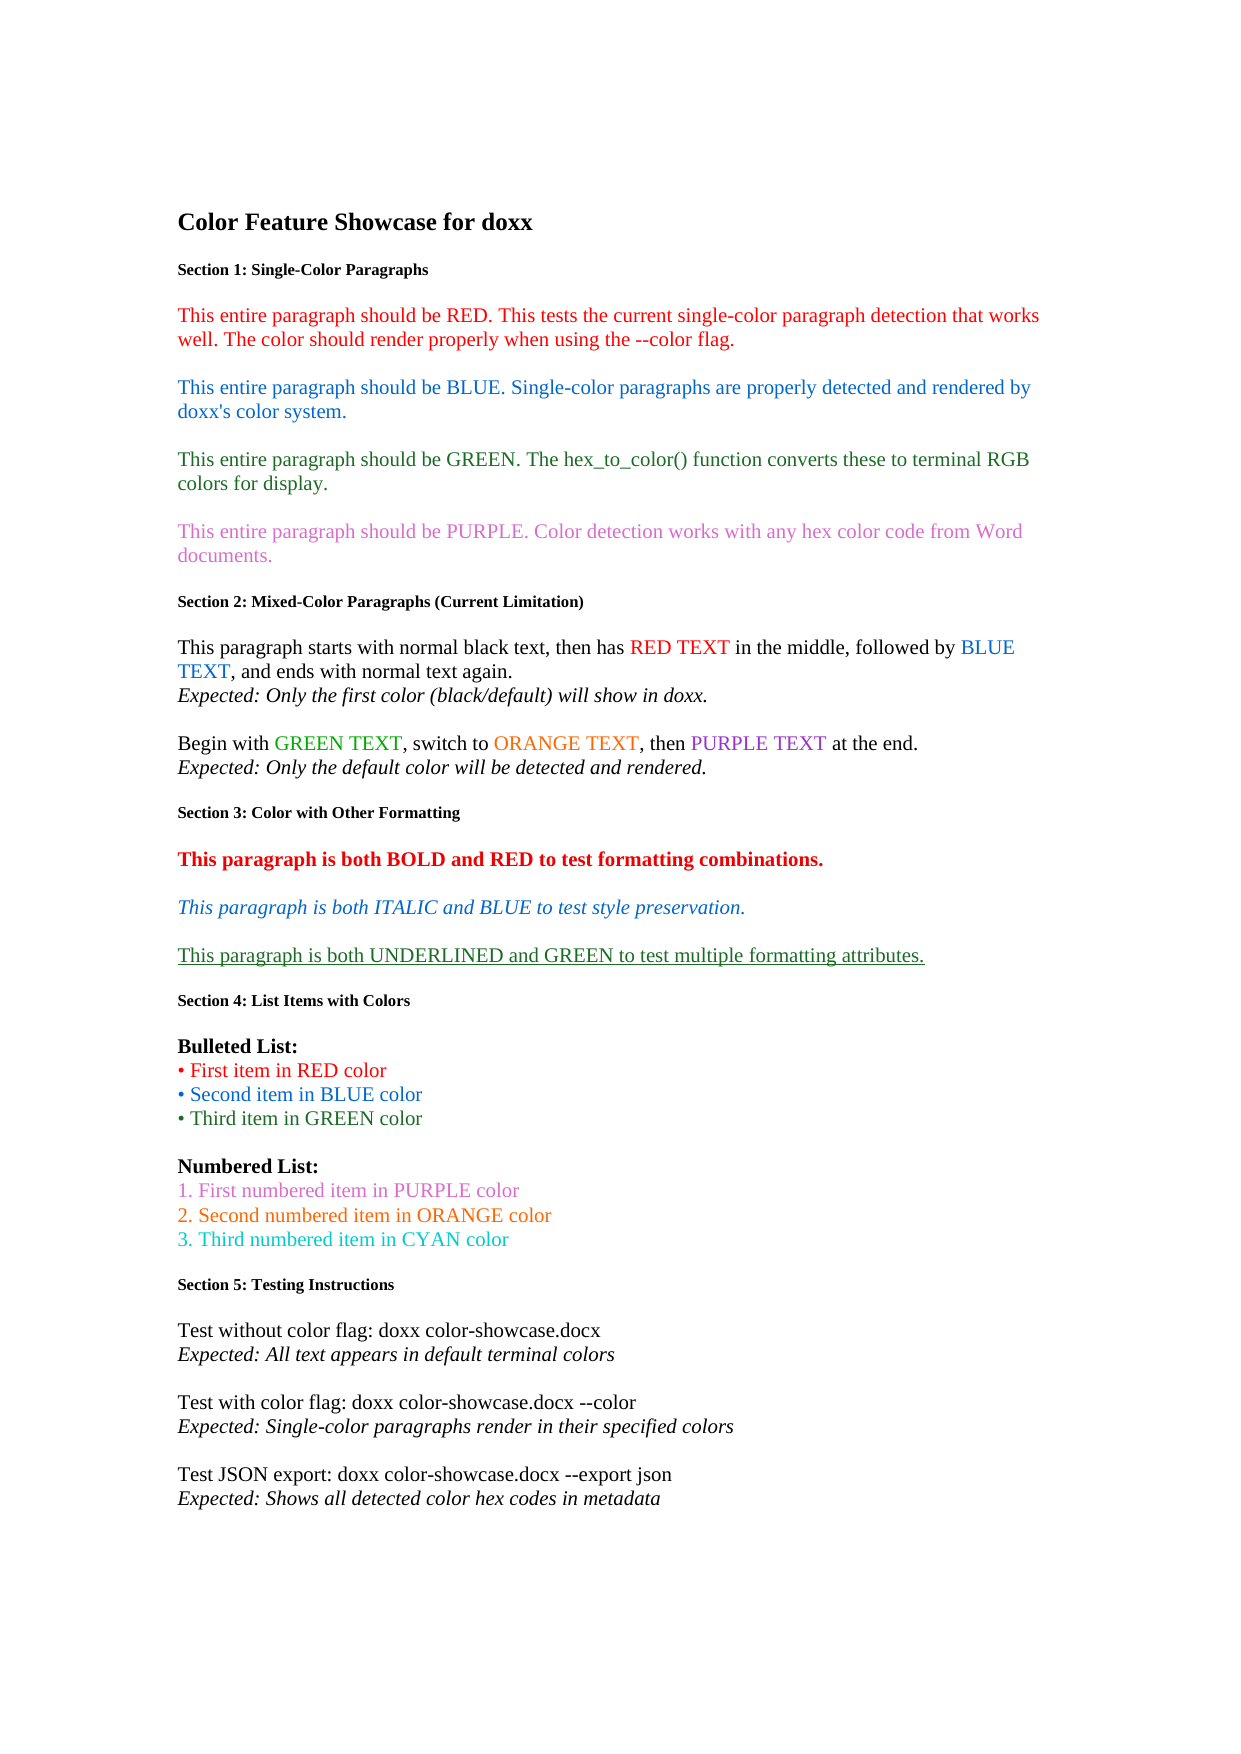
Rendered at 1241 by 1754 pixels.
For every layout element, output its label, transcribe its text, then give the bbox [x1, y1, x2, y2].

text Section 3: Color with Other Formatting [177, 803, 1063, 822]
text 1. First numbered item in PURPLE color [177, 1178, 1063, 1202]
text This entire paragraph should be PURPLE. Color detection works with any hex color code from Word documents. [177, 519, 1063, 567]
text Expected: Only the default color will be detected and rendered. [177, 755, 1063, 779]
text This paragraph is both ITALIC and BLUE to test style preservation. [177, 894, 1063, 919]
text Expected: Shows all detected color hex codes in metadata [177, 1486, 1063, 1510]
text Expected: Single-color paragraphs render in their specified colors [177, 1414, 1063, 1438]
text This paragraph is both UNDERLINED and GREEN to test multiple formatting attributes. [177, 943, 1063, 967]
text This paragraph starts with normal black text, then has RED TEXT in the middle, followed by BLUE TEXT, and ends with normal text again. [177, 635, 1063, 683]
text Test JSON export: doxx color-showcase.docx --export json [177, 1462, 1063, 1486]
text This entire paragraph should be RED. This tests the current single-color paragraph detection that works well. The color should render properly when using the --color flag. [177, 303, 1063, 351]
text This entire paragraph should be GREEN. The hex_to_color() function converts these to terminal RGB colors for display. [177, 447, 1063, 495]
text 3. Third numbered item in CYAN color [177, 1227, 1063, 1251]
text Numbered List: [177, 1154, 1063, 1178]
text • Third item in GREEN color [177, 1106, 1063, 1130]
text Test with color flag: doxx color-showcase.docx --color [177, 1390, 1063, 1414]
text • First item in RED color [177, 1058, 1063, 1082]
text Section 4: List Items with Colors [177, 991, 1063, 1010]
text Bulleted List: [177, 1034, 1063, 1058]
text Section 1: Single-Color Paragraphs [177, 259, 1063, 279]
text 2. Second numbered item in ORANGE color [177, 1202, 1063, 1227]
text • Second item in BLUE color [177, 1082, 1063, 1106]
text Color Feature Showcase for doxx [177, 207, 1063, 236]
text This paragraph is both BOLD and RED to test formatting combinations. [177, 846, 1063, 871]
text Section 2: Mixed-Color Paragraphs (Current Limitation) [177, 592, 1063, 611]
text Expected: Only the first color (black/default) will show in doxx. [177, 683, 1063, 707]
text Expected: All text appears in default terminal colors [177, 1342, 1063, 1366]
text Begin with GREEN TEXT, switch to ORANGE TEXT, then PURPLE TEXT at the end. [177, 731, 1063, 755]
text Test without color flag: doxx color-showcase.docx [177, 1318, 1063, 1342]
text Section 5: Testing Instructions [177, 1275, 1063, 1294]
text This entire paragraph should be BLUE. Single-color paragraphs are properly detected and rendered by doxx's color system. [177, 375, 1063, 423]
